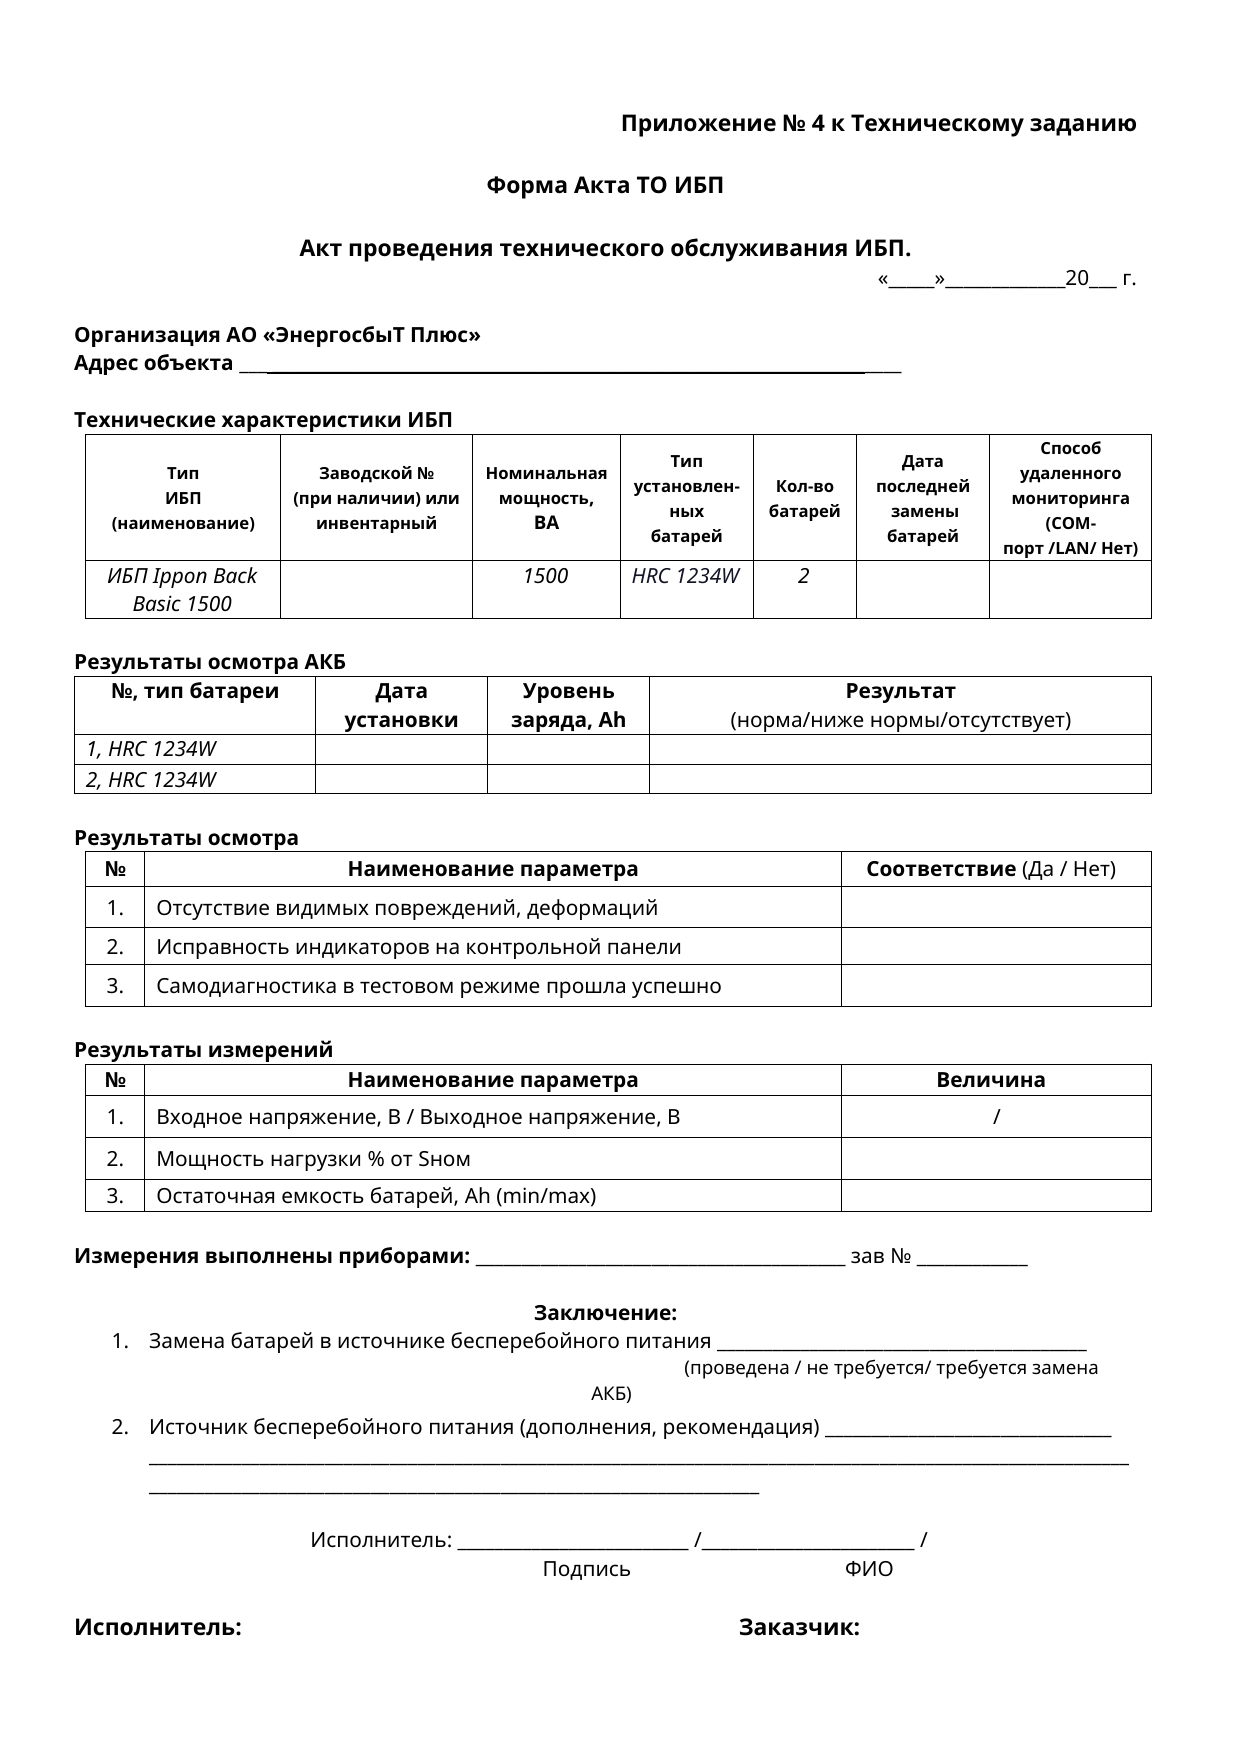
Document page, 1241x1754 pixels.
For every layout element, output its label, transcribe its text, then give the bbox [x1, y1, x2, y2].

list Источник бесперебойного питания (дополнения, рекомендация) _______________________________ ____________________________________________________________________________________________________________________________________________________________________________ [111, 1412, 1137, 1497]
table_header Тип установлен-ных батарей [621, 435, 753, 560]
table_header Способ удаленного мониторинга (COM-порт /LAN/ Нет) [990, 435, 1151, 560]
table_header №, тип батареи [75, 677, 315, 733]
text Акт проведения технического обслуживания ИБП. [74, 232, 1137, 263]
table_header Номинальная мощность, ВА [473, 435, 620, 560]
text Организация АО «ЭнергосбыТ Плюс» [74, 320, 1137, 348]
text «_____»_____________20___ г. [74, 263, 1137, 291]
table_cell Исправность индикаторов на контрольной панели [145, 928, 841, 964]
table_header Уровень заряда, Ah [488, 677, 649, 733]
text Результаты осмотра [74, 823, 1137, 851]
table_header № [86, 1065, 144, 1095]
table_cell [316, 765, 487, 793]
table_cell 2. [86, 1138, 144, 1178]
text Адрес объекта ___ ____________________________________________________________________ [74, 348, 1137, 377]
text Результаты измерений [74, 1035, 1137, 1063]
table_cell / [842, 1096, 1151, 1137]
table_cell Входное напряжение, В / Выходное напряжение, В [145, 1096, 841, 1137]
table_header Дата установки [316, 677, 487, 733]
table_header № [86, 852, 144, 886]
table_cell Остаточная емкость батарей, Ah (min/max) [145, 1180, 841, 1211]
table_cell ИБП Ippon Back Basic 1500 [86, 561, 280, 618]
table_header Дата последней замены батарей [857, 435, 989, 560]
table_cell [650, 735, 1151, 764]
table_cell Отсутствие видимых повреждений, деформаций [145, 887, 841, 927]
table_cell [842, 887, 1151, 927]
table_header Соответствие (Да / Нет) [842, 852, 1151, 886]
table_cell 1. [86, 1096, 144, 1137]
table_header Кол-во батарей [754, 435, 856, 560]
table_cell 3. [86, 965, 144, 1006]
table_cell [650, 765, 1151, 793]
table_cell [842, 965, 1151, 1006]
table_cell 3. [86, 1180, 144, 1211]
table_header Результат (норма/ниже нормы/отсутствует) [650, 677, 1151, 733]
table_cell 1500 [473, 561, 620, 618]
table_cell [990, 561, 1151, 618]
table_cell [316, 735, 487, 764]
table_cell [857, 561, 989, 618]
list Замена батарей в источнике бесперебойного питания ________________________________________ [111, 1326, 1137, 1354]
table_header Наименование параметра [145, 1065, 841, 1095]
text Исполнитель: Заказчик: [74, 1611, 1137, 1642]
text Заключение: [74, 1298, 1137, 1326]
text Результаты осмотра АКБ [74, 647, 1137, 676]
table_cell Самодиагностика в тестовом режиме прошла успешно [145, 965, 841, 1006]
table_header Величина [842, 1065, 1151, 1095]
text Технические характеристики ИБП [74, 405, 1137, 434]
table_cell 1. [86, 887, 144, 927]
text (проведена / не требуется/ требуется замена АКБ) [591, 1354, 1137, 1406]
table_header Тип ИБП (наименование) [86, 435, 280, 560]
table_cell 2 [754, 561, 856, 618]
table_cell 1, HRC 1234W [75, 735, 315, 764]
table_cell 2. [86, 928, 144, 964]
text Форма Акта ТО ИБП [74, 169, 1137, 201]
text Исполнитель: _________________________ /_______________________ / [295, 1526, 1137, 1554]
table_header Заводской № (при наличии) или инвентарный [281, 435, 472, 560]
table_cell [842, 1180, 1151, 1211]
table_cell [281, 561, 472, 618]
table_cell Мощность нагрузки % от Sном [145, 1138, 841, 1178]
text Подпись ФИО [59, 1554, 1137, 1582]
text Приложение № 4 к Техническому заданию [74, 107, 1137, 138]
text Измерения выполнены приборами: ________________________________________ зав № ____________ [74, 1241, 1137, 1269]
table_cell HRC 1234W [621, 561, 753, 618]
table_header Наименование параметра [145, 852, 841, 886]
table_cell [488, 735, 649, 764]
table_cell [488, 765, 649, 793]
table_cell [842, 1138, 1151, 1178]
table_cell [842, 928, 1151, 964]
